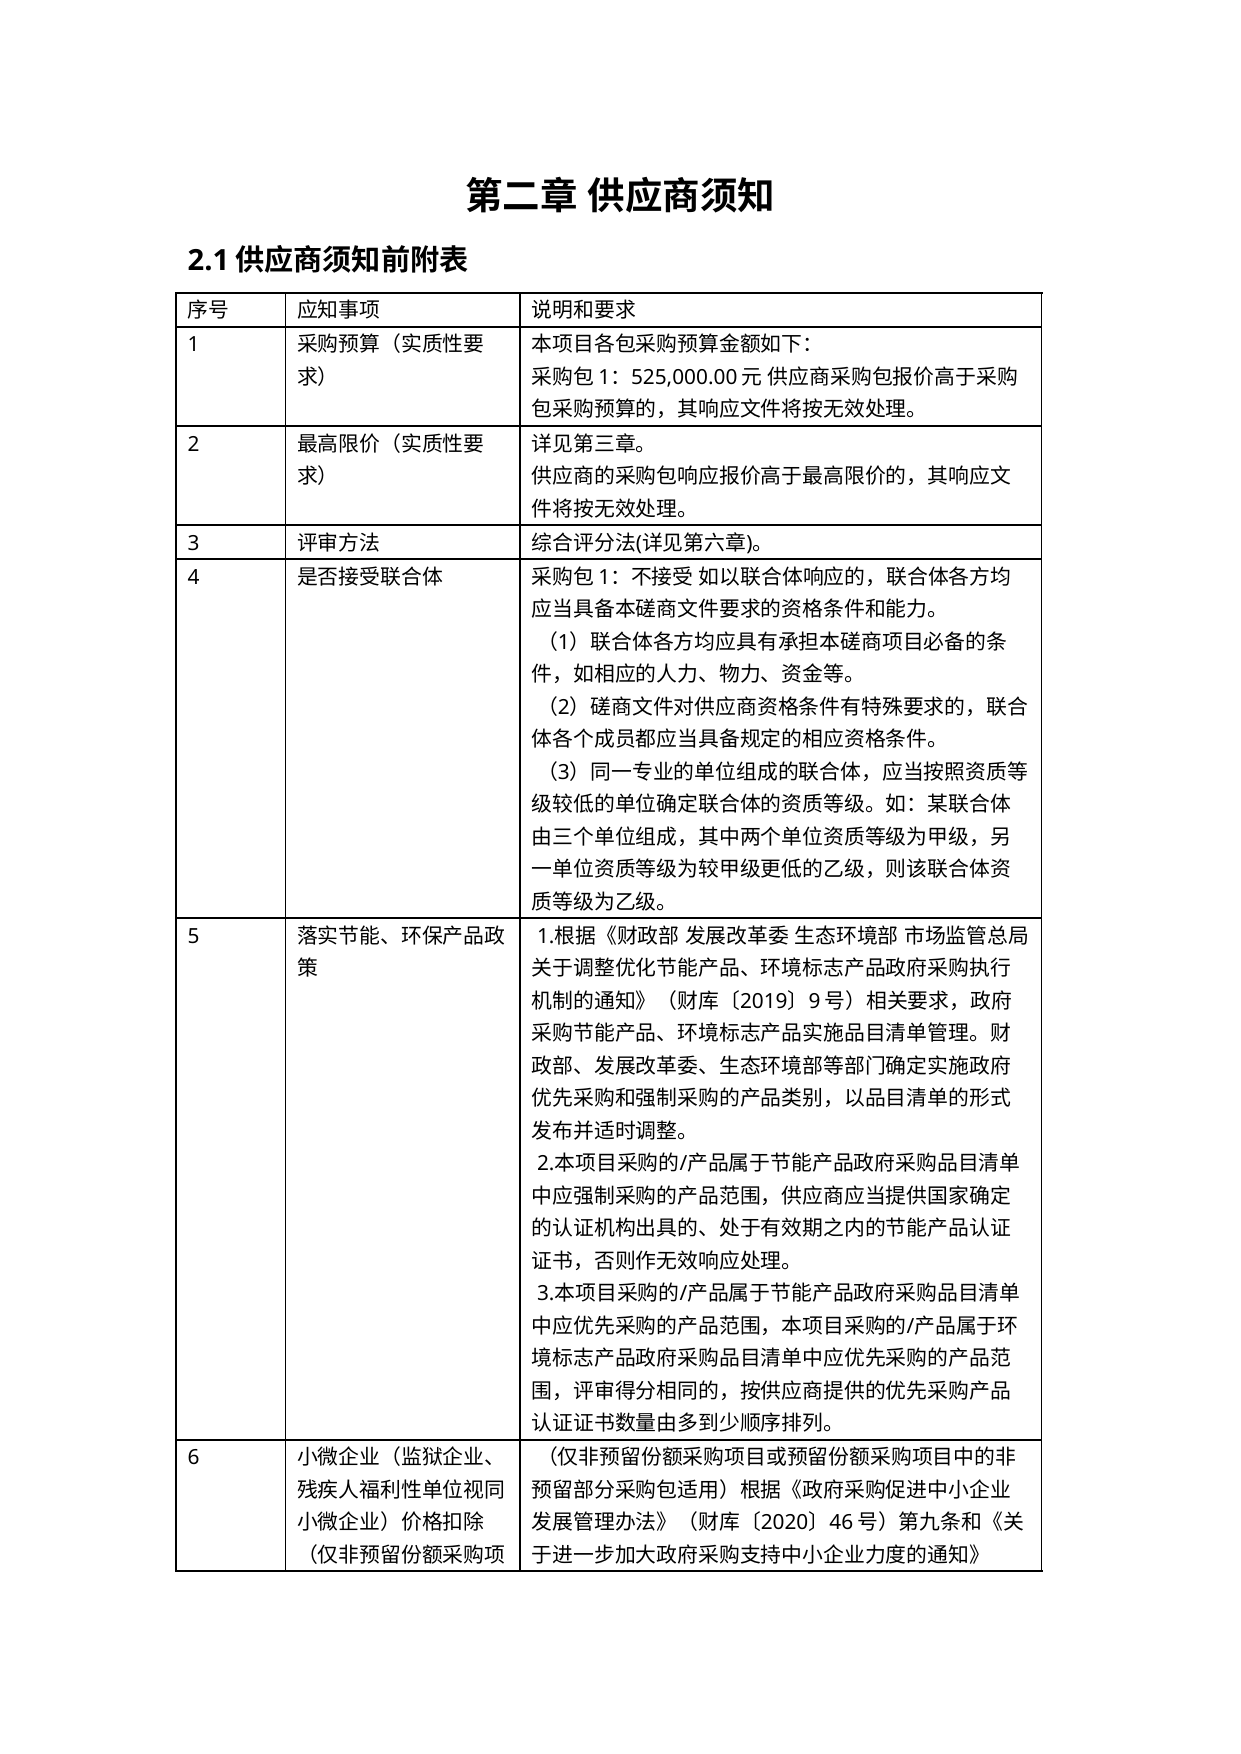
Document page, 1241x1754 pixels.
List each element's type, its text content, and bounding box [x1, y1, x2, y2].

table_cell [521, 1441, 1041, 1570]
table_cell 本项目各包采购预算金额如下： 采购包1：525,000.00元 供应商采购包报价高于采购包采购预算的，其响应文件将按无效处理。 [521, 328, 1041, 425]
table_cell 1.根据《财政部 发展改革委 生态环境部 市场监管总局关于调整优化节能产品、环境标志产品政府采购执行机制的通知》（财库〔2019〕9号）相关要求，政府采购节能产品、环境标志产品实施品目清单管理。财政部、发展改革委、生态环境部等部门确定实施政府优先采购和强制采购的产品类别，以品目清单的形式发布并适时调整。 2.本项目采购的/产品属于节能产品政府采购品目清单中应强制采购的产品范围，供应商应当提供国家确定的认证机构出具的、处于有效期之内的节能产品认证证书，否则作无效响应处理。 3.本项目采购的/产品属于节能产品政府采购品目清单中应优先采购的产品范围，本项目采购的/产品属于环境标志产品政府采购品目清单中应优先采购的产品范围，评审得分相同的，按供应商提供的优先采购产品认证证书数量由多到少顺序排列。 [521, 919, 1041, 1439]
table_cell 3 [177, 526, 285, 558]
table_header 应知事项 [286, 294, 519, 326]
table_cell 1 [177, 328, 285, 425]
table_cell 落实节能、环保产品政策 [286, 919, 519, 1439]
table_header 序号 [177, 294, 285, 326]
table_cell 最高限价（实质性要求） [286, 427, 519, 524]
table_cell 5 [177, 919, 285, 1439]
table_cell 2 [177, 427, 285, 524]
table_cell 详见第三章。 供应商的采购包响应报价高于最高限价的，其响应文件将按无效处理。 [521, 427, 1041, 524]
table_cell 评审方法 [286, 526, 519, 558]
table_cell 6 [177, 1441, 285, 1570]
text 第二章 供应商须知 [187, 162, 1053, 227]
table_cell 是否接受联合体 [286, 560, 519, 917]
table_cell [286, 1441, 519, 1570]
table_header 说明和要求 [521, 294, 1041, 326]
table_cell 4 [177, 560, 285, 917]
table_cell 采购预算（实质性要求） [286, 328, 519, 425]
table_cell 综合评分法(详见第六章)。 [521, 526, 1041, 558]
table_cell 采购包1：不接受 如以联合体响应的，联合体各方均应当具备本磋商文件要求的资格条件和能力。 （1）联合体各方均应具有承担本磋商项目必备的条件，如相应的人力、物力、资金等。 （2）磋商文件对供应商资格条件有特殊要求的，联合体各个成员都应当具备规定的相应资格条件。 （3）同一专业的单位组成的联合体，应当按照资质等级较低的单位确定联合体的资质等级。如：某联合体由三个单位组成，其中两个单位资质等级为甲级，另一单位资质等级为较甲级更低的乙级，则该联合体资质等级为乙级。 [521, 560, 1041, 917]
text 2.1供应商须知前附表 [187, 227, 1053, 292]
